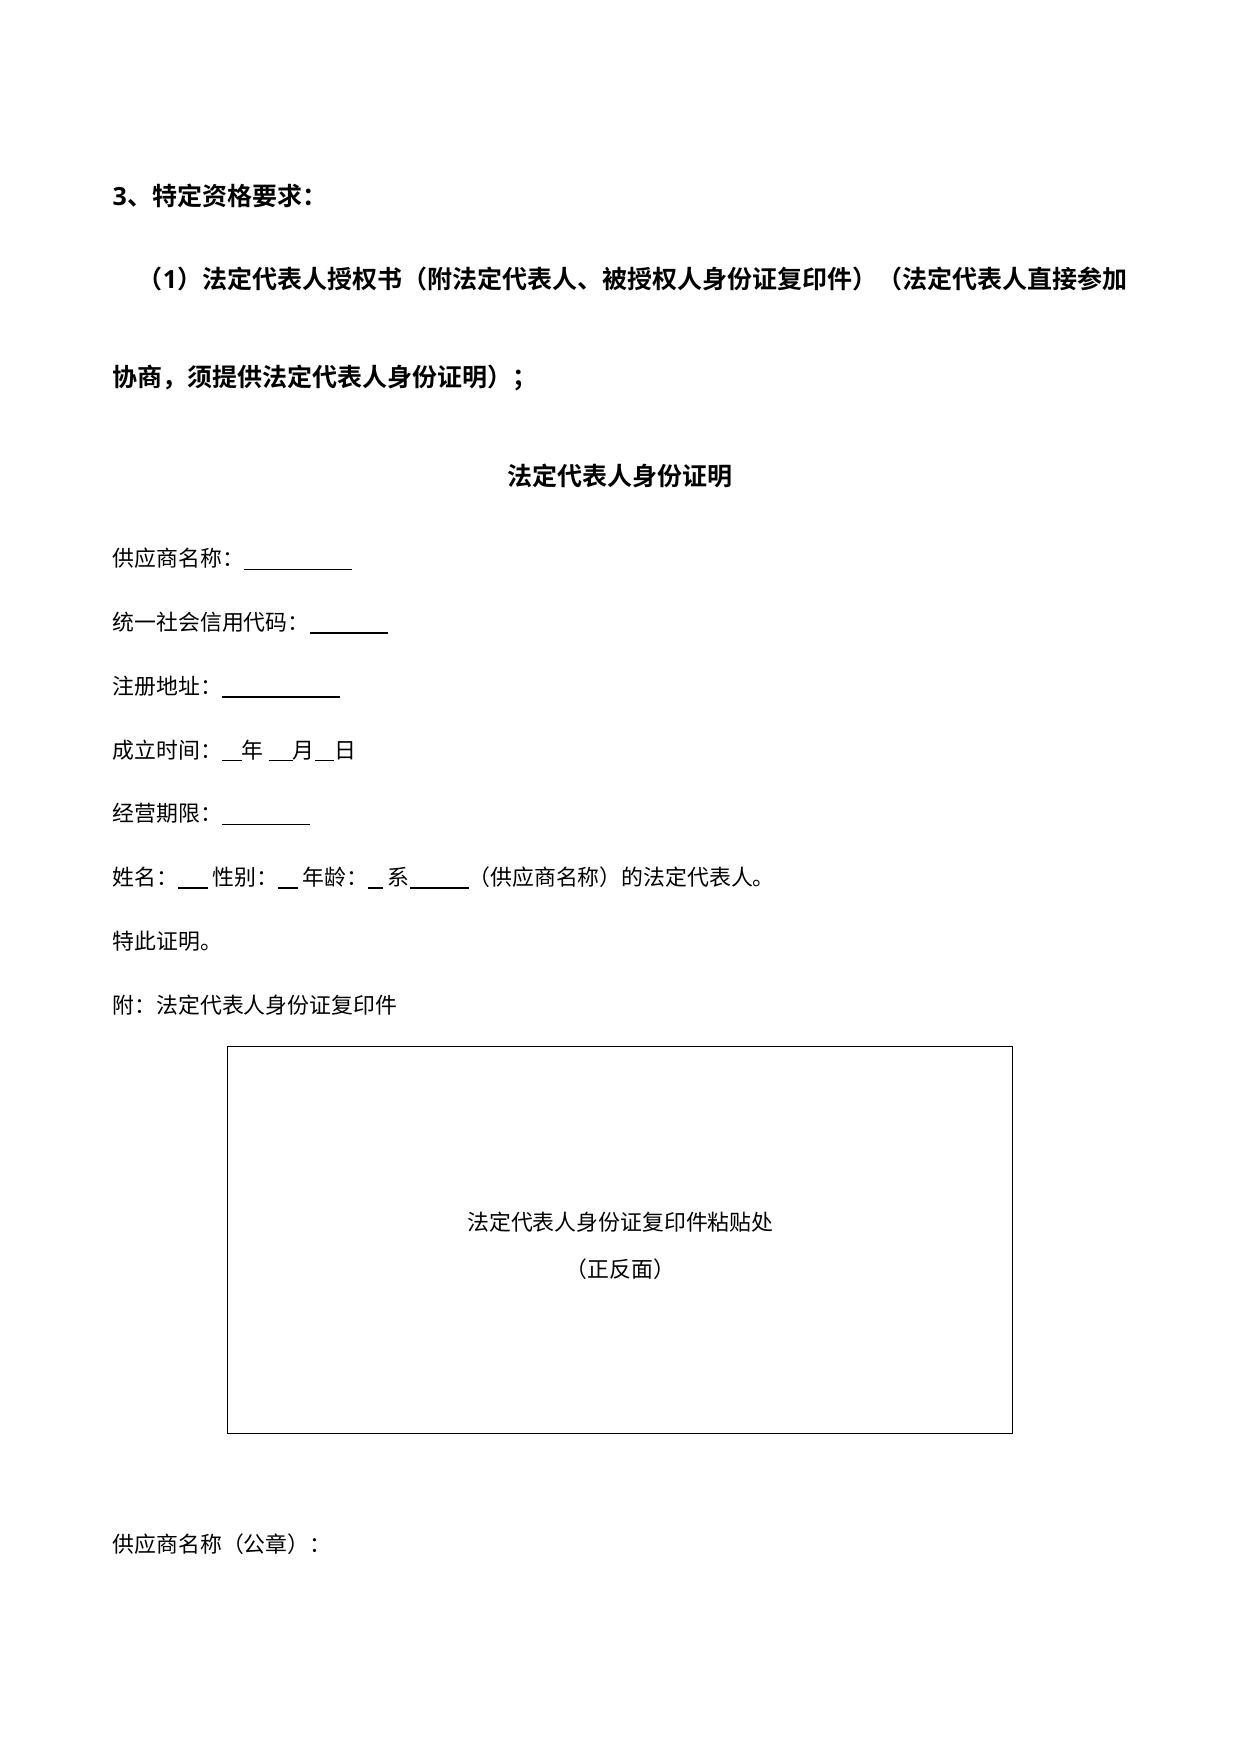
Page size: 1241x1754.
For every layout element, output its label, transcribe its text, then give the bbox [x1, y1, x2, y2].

text 附：法定代表人身份证复印件 [112, 988, 1128, 1019]
list 3、特定资格要求： [112, 162, 1128, 227]
text 特此证明。 [112, 924, 1128, 956]
text 法定代表人身份证明 [112, 442, 1128, 507]
text 供应商名称（公章）： [112, 1527, 1084, 1559]
text 姓名： 性别： 年龄： 系 （供应商名称）的法定代表人。 [112, 860, 1128, 892]
text 统一社会信用代码： [112, 605, 1128, 637]
text 成立时间： 年 月 日 [112, 733, 1128, 764]
text 注册地址： [112, 669, 1128, 701]
table_header 法定代表人身份证复印件粘贴处 （正反面） [228, 1047, 1012, 1433]
text 经营期限： [112, 796, 1128, 828]
text （1）法定代表人授权书（附法定代表人、被授权人身份证复印件）（法定代表人直接参加协商，须提供法定代表人身份证明）； [112, 245, 1128, 408]
text 供应商名称： [112, 541, 1128, 573]
